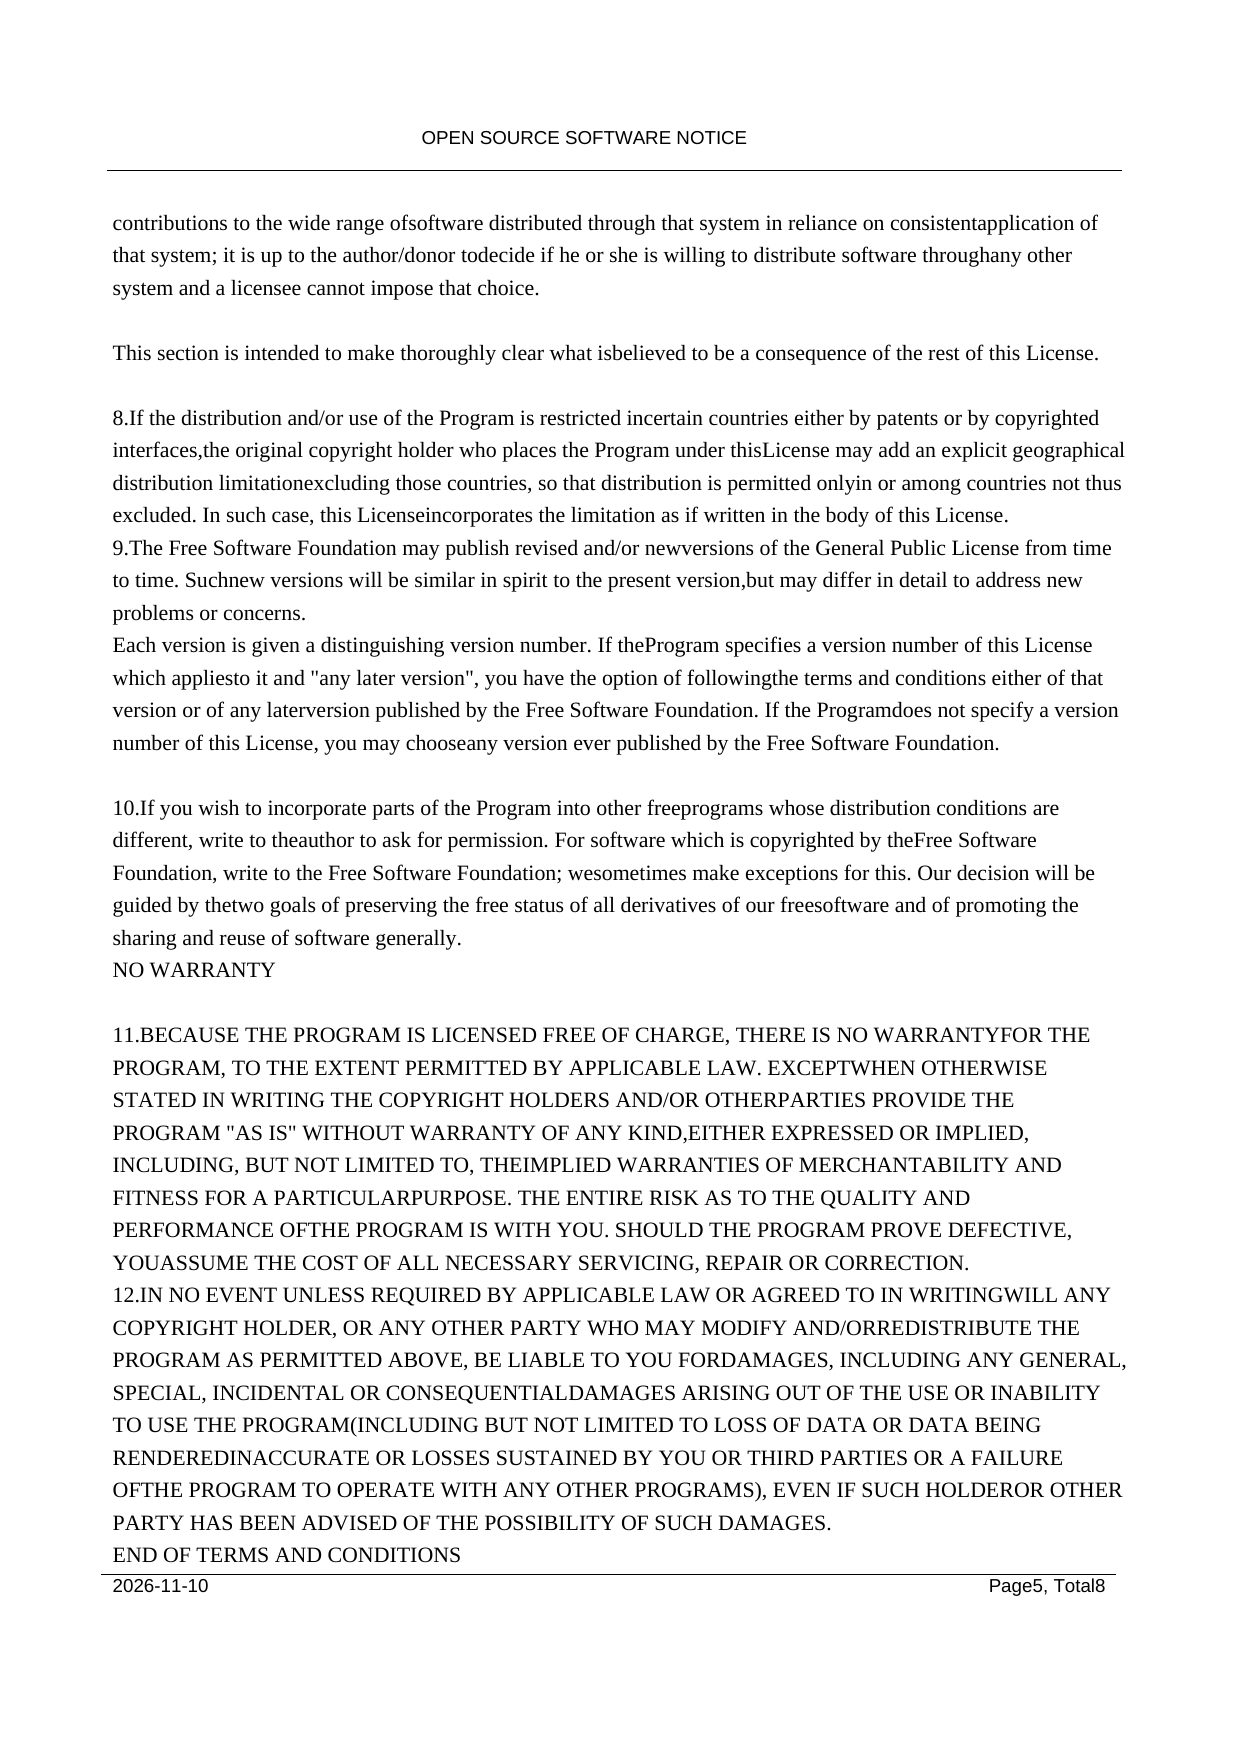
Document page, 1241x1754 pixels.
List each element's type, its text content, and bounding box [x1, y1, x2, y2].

text 12.IN NO EVENT UNLESS REQUIRED BY APPLICABLE LAW OR AGREED TO IN WRITINGWILL ANY COPYRIGHT HOLDER, OR ANY OTHER PARTY WHO MAY MODIFY AND/ORREDISTRIBUTE THE PROGRAM AS PERMITTED ABOVE, BE LIABLE TO YOU FORDAMAGES, INCLUDING ANY GENERAL, SPECIAL, INCIDENTAL OR CONSEQUENTIALDAMAGES ARISING OUT OF THE USE OR INABILITY TO USE THE PROGRAM(INCLUDING BUT NOT LIMITED TO LOSS OF DATA OR DATA BEING RENDEREDINACCURATE OR LOSSES SUSTAINED BY YOU OR THIRD PARTIES OR A FAILURE OFTHE PROGRAM TO OPERATE WITH ANY OTHER PROGRAMS), EVEN IF SUCH HOLDEROR OTHER PARTY HAS BEEN ADVISED OF THE POSSIBILITY OF SUCH DAMAGES. [112, 1279, 1128, 1539]
text 8.If the distribution and/or use of the Program is restricted incertain countries either by patents or by copyrighted interfaces,the original copyright holder who places the Program under thisLicense may add an explicit geographical distribution limitationexcluding those countries, so that distribution is permitted onlyin or among countries not thus excluded. In such case, this Licenseincorporates the limitation as if written in the body of this License. [112, 401, 1128, 531]
text 10.If you wish to incorporate parts of the Program into other freeprograms whose distribution conditions are different, write to theauthor to ask for permission. For software which is copyrighted by theFree Software Foundation, write to the Free Software Foundation; wesometimes make exceptions for this. Our decision will be guided by thetwo goals of preserving the free status of all derivatives of our freesoftware and of promoting the sharing and reuse of software generally. [112, 791, 1128, 954]
text END OF TERMS AND CONDITIONS [112, 1539, 1128, 1571]
text 11.BECAUSE THE PROGRAM IS LICENSED FREE OF CHARGE, THERE IS NO WARRANTYFOR THE PROGRAM, TO THE EXTENT PERMITTED BY APPLICABLE LAW. EXCEPTWHEN OTHERWISE STATED IN WRITING THE COPYRIGHT HOLDERS AND/OR OTHERPARTIES PROVIDE THE PROGRAM "AS IS" WITHOUT WARRANTY OF ANY KIND,EITHER EXPRESSED OR IMPLIED, INCLUDING, BUT NOT LIMITED TO, THEIMPLIED WARRANTIES OF MERCHANTABILITY AND FITNESS FOR A PARTICULARPURPOSE. THE ENTIRE RISK AS TO THE QUALITY AND PERFORMANCE OFTHE PROGRAM IS WITH YOU. SHOULD THE PROGRAM PROVE DEFECTIVE, YOUASSUME THE COST OF ALL NECESSARY SERVICING, REPAIR OR CORRECTION. [112, 1019, 1128, 1279]
text NO WARRANTY [112, 954, 1128, 986]
text 9.The Free Software Foundation may publish revised and/or newversions of the General Public License from time to time. Suchnew versions will be similar in spirit to the present version,but may differ in detail to address new problems or concerns. [112, 531, 1128, 629]
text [112, 206, 1128, 304]
text Each version is given a distinguishing version number. If theProgram specifies a version number of this License which appliesto it and "any later version", you have the option of followingthe terms and conditions either of that version or of any laterversion published by the Free Software Foundation. If the Programdoes not specify a version number of this License, you may chooseany version ever published by the Free Software Foundation. [112, 629, 1128, 759]
text This section is intended to make thoroughly clear what isbelieved to be a consequence of the rest of this License. [112, 336, 1128, 369]
